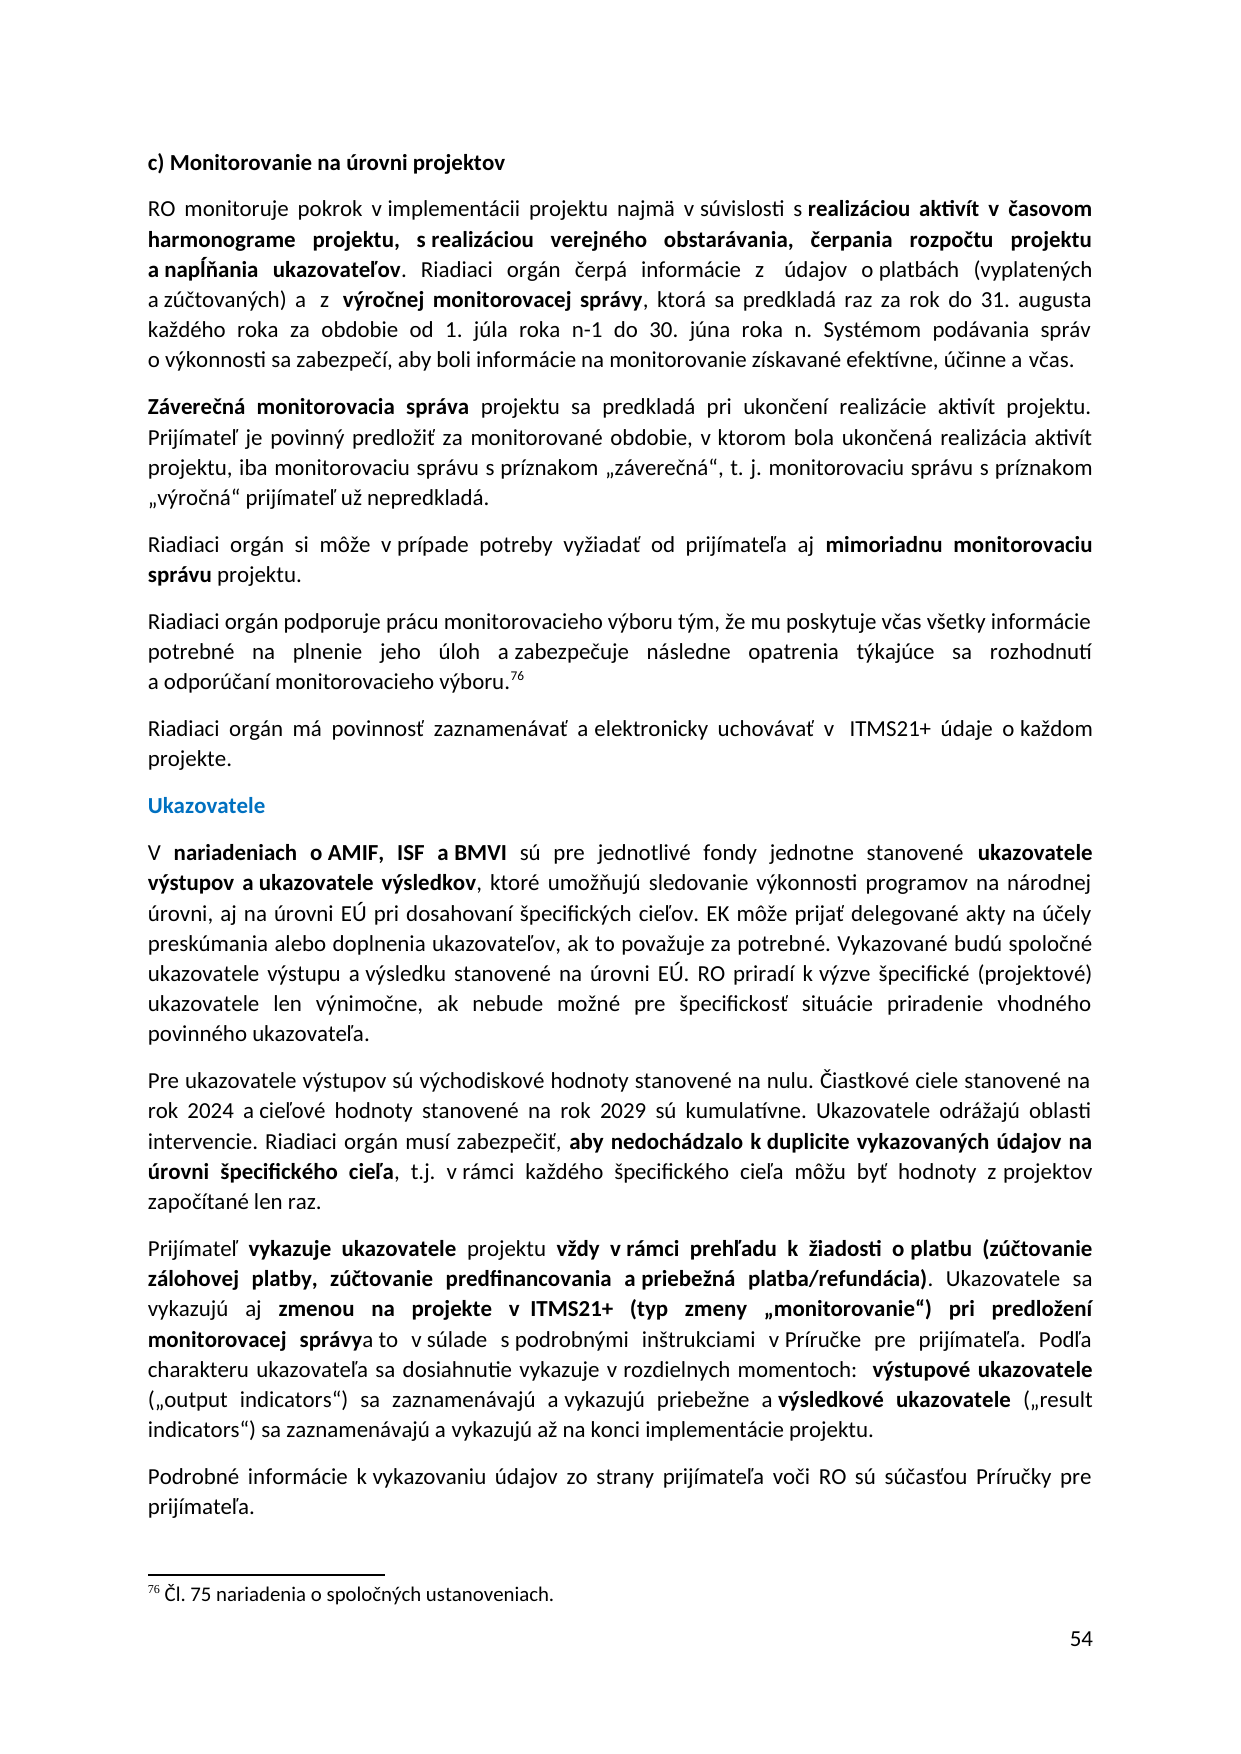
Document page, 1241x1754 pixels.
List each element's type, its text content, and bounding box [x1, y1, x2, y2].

text V nariadeniach o AMIF, ISF a BMVI sú pre jednotlivé fondy jednotne stanovené ukazovatele výstupov a ukazovatele výsledkov, ktoré umožňujú sledovanie výkonnosti programov na národnej úrovni, aj na úrovni EÚ pri dosahovaní špecifických cieľov. EK môže prijať delegované akty na účely preskúmania alebo doplnenia ukazovateľov, ak to považuje za potrebné. Vykazované budú spoločné ukazovatele výstupu a výsledku stanovené na úrovni EÚ. RO priradí k výzve špecifické (projektové) ukazovatele len výnimočne, ak nebude možné pre špecifickosť situácie priradenie vhodného povinného ukazovateľa. [148, 838, 1093, 1047]
text Ukazovatele [148, 791, 1093, 819]
text Pre ukazovatele výstupov sú východiskové hodnoty stanovené na nulu. Čiastkové ciele stanovené na rok 2024 a cieľové hodnoty stanovené na rok 2029 sú kumulatívne. Ukazovatele odrážajú oblasti intervencie. Riadiaci orgán musí zabezpečiť, aby nedochádzalo k duplicite vykazovaných údajov na úrovni špecifického cieľa, t.j. v rámci každého špecifického cieľa môžu byť hodnoty z projektov započítané len raz. [148, 1066, 1093, 1215]
text Riadiaci orgán má povinnosť zaznamenávať a elektronicky uchovávať vITMS údaje o každom projekte. [148, 714, 1093, 772]
text RO monitoruje pokrok v implementácii projektu najmä v súvislosti s realizáciou aktivít v časovom harmonograme projektu, s realizáciou verejného obstarávania, čerpania rozpočtu projektu a napĺňania ukazovateľov. Riadiaci orgán čerpá informácie z údajov o platbách (vyplatených a zúčtovaných) a z výročnej monitorovacej správy, ktorá sa predkladá raz za rok do 31. augusta každého roka za obdobie od 1. júla roka n-1 do 30. júna roka n. Systémom podávania správ o výkonnosti sa zabezpečí, aby boli informácie na monitorovanie získavané efektívne, účinne a včas. [148, 194, 1093, 373]
text c) Monitorovanie na úrovni projektov [148, 148, 1093, 176]
text Riadiaci orgán podporuje prácu monitorovacieho výboru tým, že mu poskytuje včas všetky informácie potrebné na plnenie jeho úloh a zabezpečuje následne opatrenia týkajúce sa rozhodnutí a odporúčaní monitorovacieho výboru. [148, 607, 1093, 695]
text Prijímateľ vykazuje ukazovatele projektu vždy v rámci prehľadu k žiadosti o platbu (zúčtovanie zálohovej platby, zúčtovanie predfinancovania a priebežná platba/refundácia). Ukazovatele sa vykazujú aj zmenou na projekte vITMS (typ zmeny „monitorovanie“) . Podľa charakteru ukazovateľa sa dosiahnutie vykazuje v rozdielnych momentoch: výstupové ukazovatele („output indicators“) sa zaznamenávajú a vykazujú priebežne a výsledkové ukazovatele („result indicators“) sa zaznamenávajú a vykazujú až na konci implementácie projektu. [148, 1234, 1093, 1443]
text Podrobné informácie k vykazovaniu údajov zo strany prijímateľa voči RO sú súčasťou Príručky pre prijímateľa. [148, 1462, 1093, 1520]
text Záverečná monitorovacia správa projektu sa predkladá pri ukončení realizácie aktivít projektu. Prijímateľ je povinný predložiť za monitorované obdobie, v ktorom bola ukončená realizácia aktivít projektu, iba monitorovaciu správu s príznakom „záverečná“, t. j. monitorovaciu správu s príznakom „výročná“ prijímateľ už nepredkladá. [148, 392, 1093, 511]
text Riadiaci orgán si môže v prípade potreby vyžiadať od prijímateľa aj mimoriadnu monitorovaciu správu projektu. [148, 530, 1093, 588]
